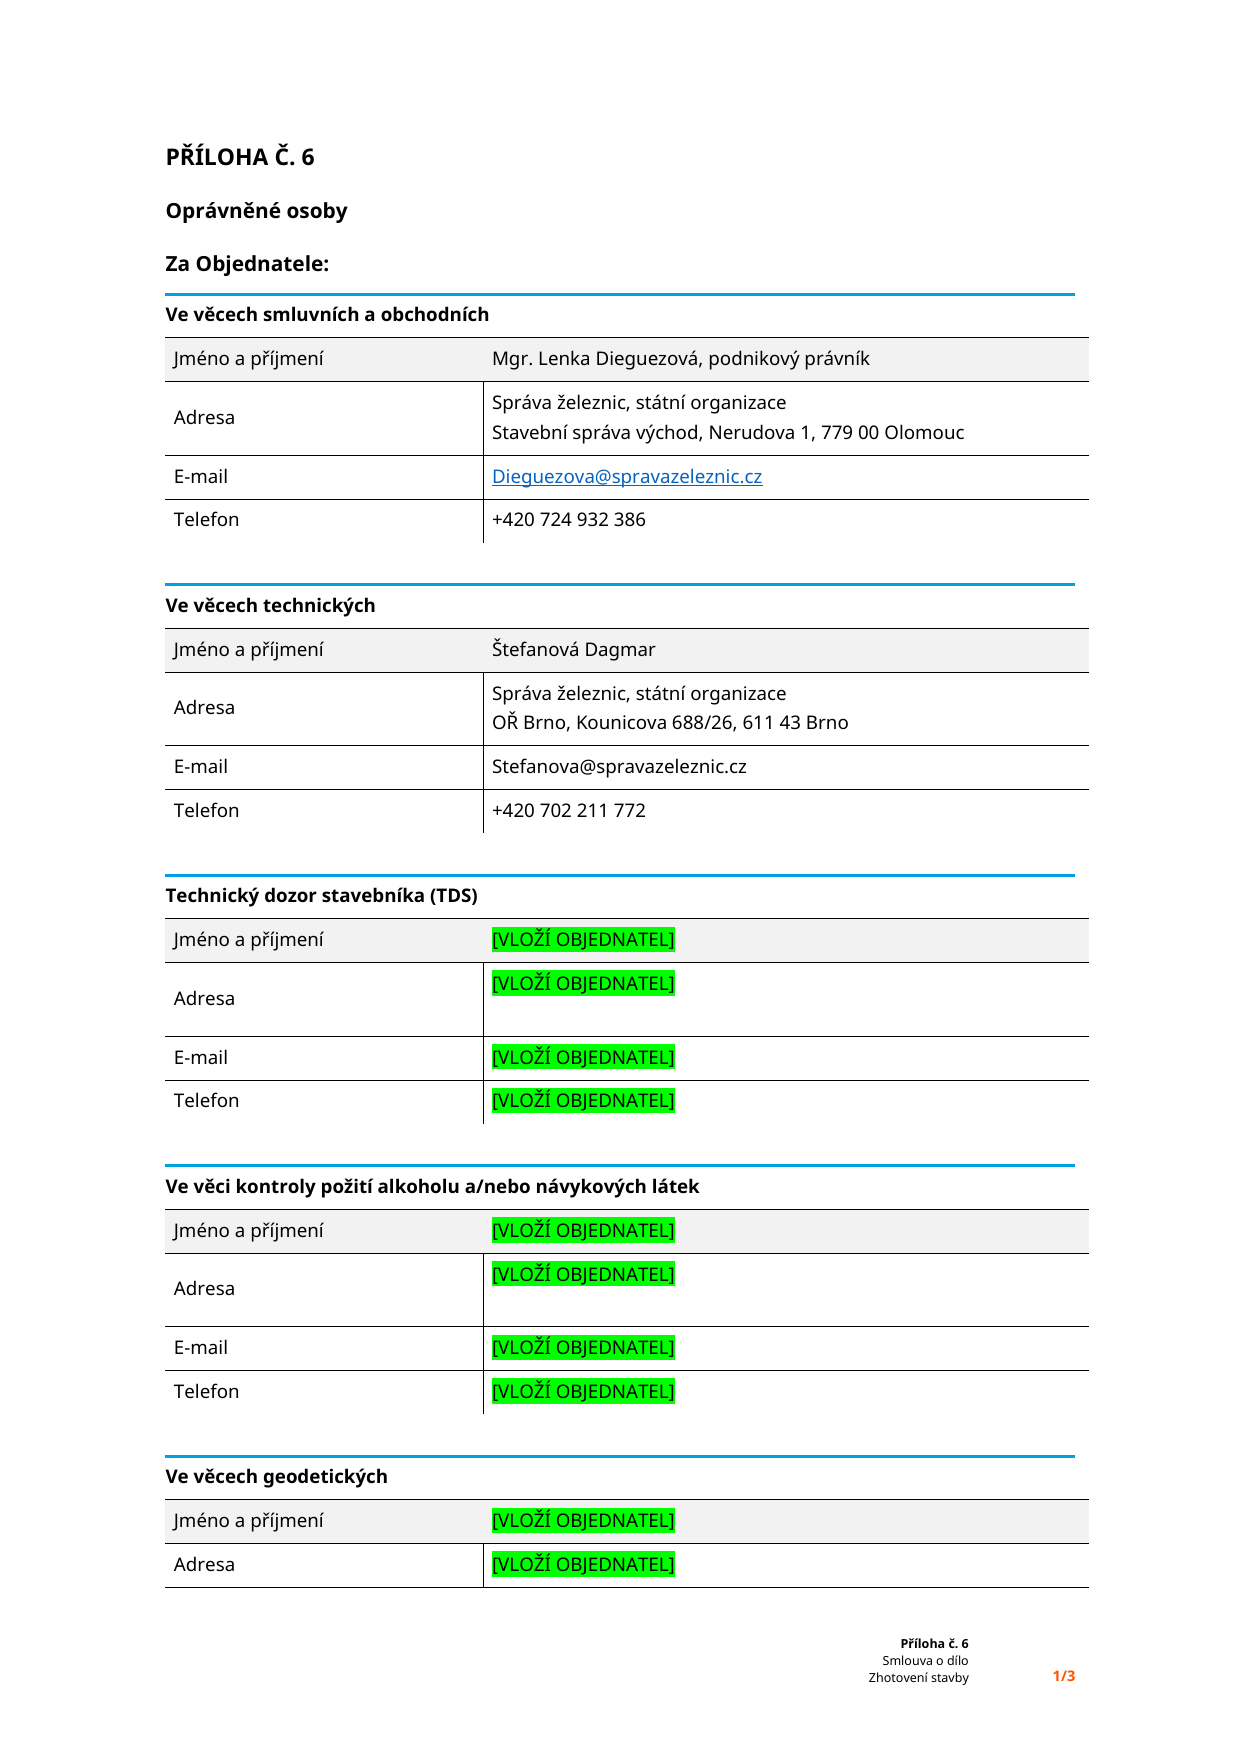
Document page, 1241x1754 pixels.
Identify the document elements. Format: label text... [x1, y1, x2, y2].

table_cell Telefon [165, 790, 483, 833]
table_cell [VLOŽÍ OBJEDNATEL] [484, 1544, 1089, 1587]
table_cell Adresa [165, 382, 483, 455]
table_cell E-mail [165, 746, 483, 789]
table_cell [VLOŽÍ OBJEDNATEL] [484, 1327, 1089, 1370]
table_cell Adresa [165, 1254, 483, 1326]
table_cell Adresa [165, 963, 483, 1036]
table_cell Dieguezova@spravazeleznic.cz [484, 456, 1089, 498]
table_cell E-mail [165, 1327, 483, 1370]
table_cell [VLOŽÍ OBJEDNATEL] [484, 1081, 1089, 1123]
table_header [VLOŽÍ OBJEDNATEL] [484, 919, 1089, 962]
table_header Mgr. Lenka Dieguezová, podnikový právník [484, 338, 1089, 381]
table_cell Stefanova@spravazeleznic.cz [484, 746, 1089, 789]
table_cell [VLOŽÍ OBJEDNATEL] [484, 1037, 1089, 1079]
text Oprávněné osoby [165, 197, 1075, 225]
table_header Štefanová Dagmar [484, 629, 1089, 672]
text Technický dozor stavebníka (TDS) [165, 877, 1075, 908]
table_cell +420 702 211 772 [484, 790, 1089, 833]
table_cell E-mail [165, 1037, 483, 1079]
table_cell Telefon [165, 1371, 483, 1414]
table_cell [VLOŽÍ OBJEDNATEL] [484, 1371, 1089, 1414]
text Příloha č. 6 [165, 141, 1075, 173]
table_cell Telefon [165, 1081, 483, 1123]
table_header Jméno a příjmení [165, 1500, 484, 1543]
table_cell Správa železnic, státní organizace Stavební správa východ, Nerudova 1, 779 00 Olomouc [484, 382, 1089, 455]
text Ve věci kontroly požití alkoholu a/nebo návykových látek [165, 1167, 1075, 1199]
text Ve věcech smluvních a obchodních [165, 296, 1075, 327]
text Za Objednatele: [165, 249, 1075, 277]
table_header [VLOŽÍ OBJEDNATEL] [484, 1500, 1089, 1543]
table_cell +420 724 932 386 [484, 500, 1089, 542]
table_cell [VLOŽÍ OBJEDNATEL] [484, 963, 1089, 1036]
table_cell Adresa [165, 673, 483, 745]
table_header [VLOŽÍ OBJEDNATEL] [484, 1210, 1089, 1253]
table_cell Telefon [165, 500, 483, 542]
table_header Jméno a příjmení [165, 629, 484, 672]
text Ve věcech technických [165, 586, 1075, 618]
table_header Jméno a příjmení [165, 1210, 484, 1253]
table_cell Adresa [165, 1544, 483, 1587]
text Ve věcech geodetických [165, 1458, 1075, 1489]
table_cell [VLOŽÍ OBJEDNATEL] [484, 1254, 1089, 1326]
table_header Jméno a příjmení [165, 338, 484, 381]
table_cell Správa železnic, státní organizace OŘ Brno, Kounicova 688/26, 611 43 Brno [484, 673, 1089, 745]
table_cell E-mail [165, 456, 483, 498]
table_header Jméno a příjmení [165, 919, 484, 962]
